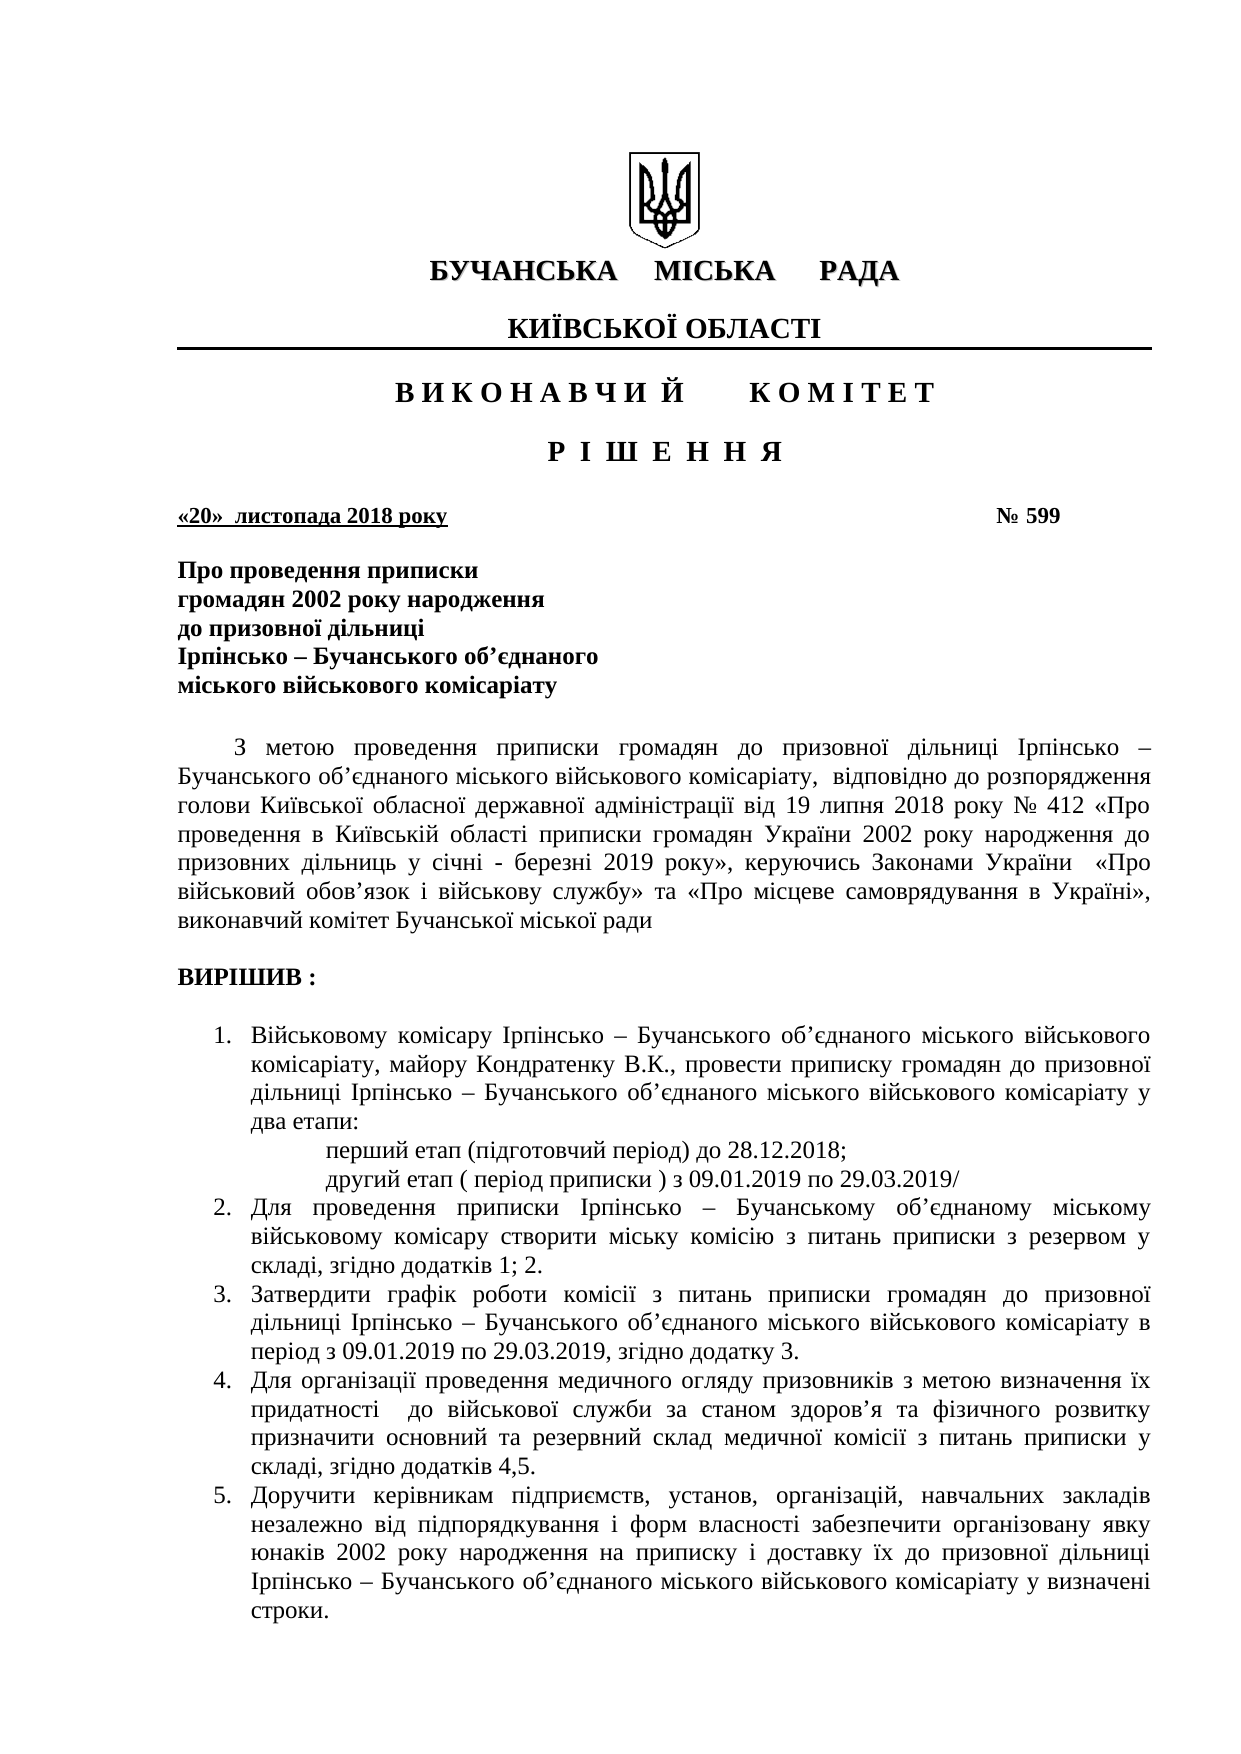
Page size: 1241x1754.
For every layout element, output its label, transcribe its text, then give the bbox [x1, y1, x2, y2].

text ВИРІШИВ : [177, 962, 1123, 991]
text громадян 2002 року народження [177, 584, 1152, 613]
list Доручити керівникам підприємств, установ, організацій, навчальних закладів незалежно від підпорядкування і форм власності забезпечити організовану явку юнаків 2002 року народження на приписку і доставку їх до призовної дільниці Ірпінсько – Бучанського об’єднаного міського військового комісаріату у визначені строки. [213, 1480, 1152, 1624]
text БУЧАНСЬКА МІСЬКА РАДА [177, 253, 1152, 287]
text другий етап ( період приписки ) з 09.01.2019 по 29.03.2019/ [213, 1164, 1152, 1192]
text З метою проведення приписки громадян до призовної дільниці Ірпінсько – Бучанського об’єднаного міського військового комісаріату, відповідно до розпорядження голови Київської обласної державної адміністрації від 19 липня 2018 року № 412 «Про проведення в Київській області приписки громадян України 2002 року народження до призовних дільниць у січні - березні 2019 року», керуючись Законами України «Про військовий обов’язок і військову службу» та «Про місцеве самоврядування в Україні», виконавчий комітет Бучанської міської ради [177, 732, 1152, 934]
text перший етап (підготовчий період) до 28.12.2018; [213, 1135, 1152, 1164]
list Для проведення приписки Ірпінсько – Бучанському об’єднаному міському військовому комісару створити міську комісію з питань приписки з резервом у складі, згідно додатків 1; 2. [213, 1192, 1152, 1279]
text «20» листопада 2018 року № 599 [177, 502, 1152, 529]
subtitle КИЇВСЬКОЇ ОБЛАСТІ [177, 312, 1152, 347]
text Про проведення приписки [177, 555, 1152, 584]
text міського військового комісаріату [177, 670, 1152, 699]
subtitle Р І Ш Е Н Н Я [177, 434, 1152, 467]
text Ірпінсько – Бучанського об’єднаного [177, 641, 1152, 670]
subtitle В И К О Н А В Ч И Й К О М І Т Е Т [177, 375, 1152, 409]
list Військовому комісару Ірпінсько – Бучанського об’єднаного міського військового комісаріату, майору Кондратенку В.К., провести приписку громадян до призовної дільниці Ірпінсько – Бучанського об’єднаного міського військового комісаріату у два етапи: [213, 1020, 1152, 1135]
text до призовної дільниці [177, 613, 1152, 641]
list Для організації проведення медичного огляду призовників з метою визначення їх придатності до військової служби за станом здоров’я та фізичного розвитку призначити основний та резервний склад медичної комісії з питань приписки у складі, згідно додатків 4,5. [213, 1365, 1152, 1480]
list Затвердити графік роботи комісії з питань приписки громадян до призовної дільниці Ірпінсько – Бучанського об’єднаного міського військового комісаріату в період з 09.01.2019 по 29.03.2019, згідно додатку 3. [213, 1279, 1152, 1365]
